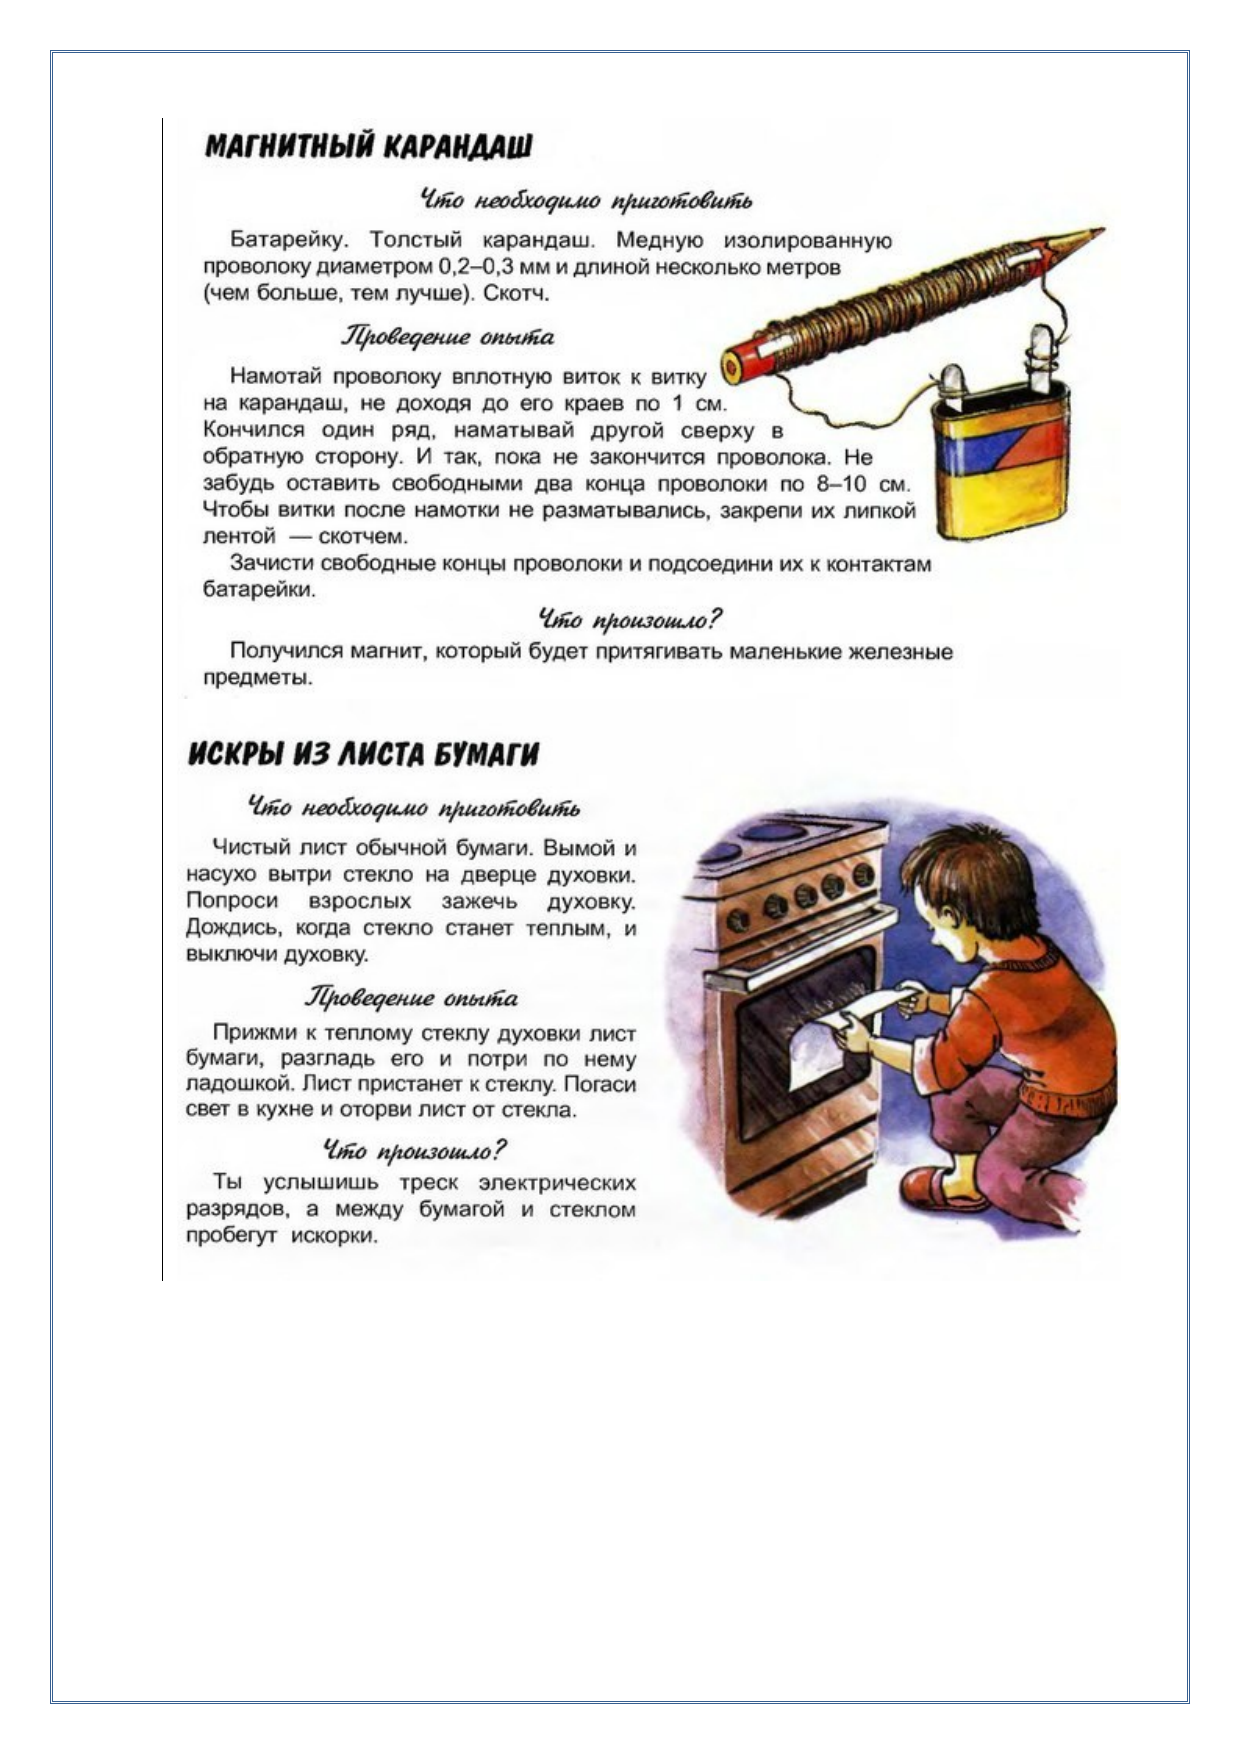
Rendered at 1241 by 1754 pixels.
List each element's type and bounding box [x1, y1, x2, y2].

picture [177, 118, 1121, 1281]
